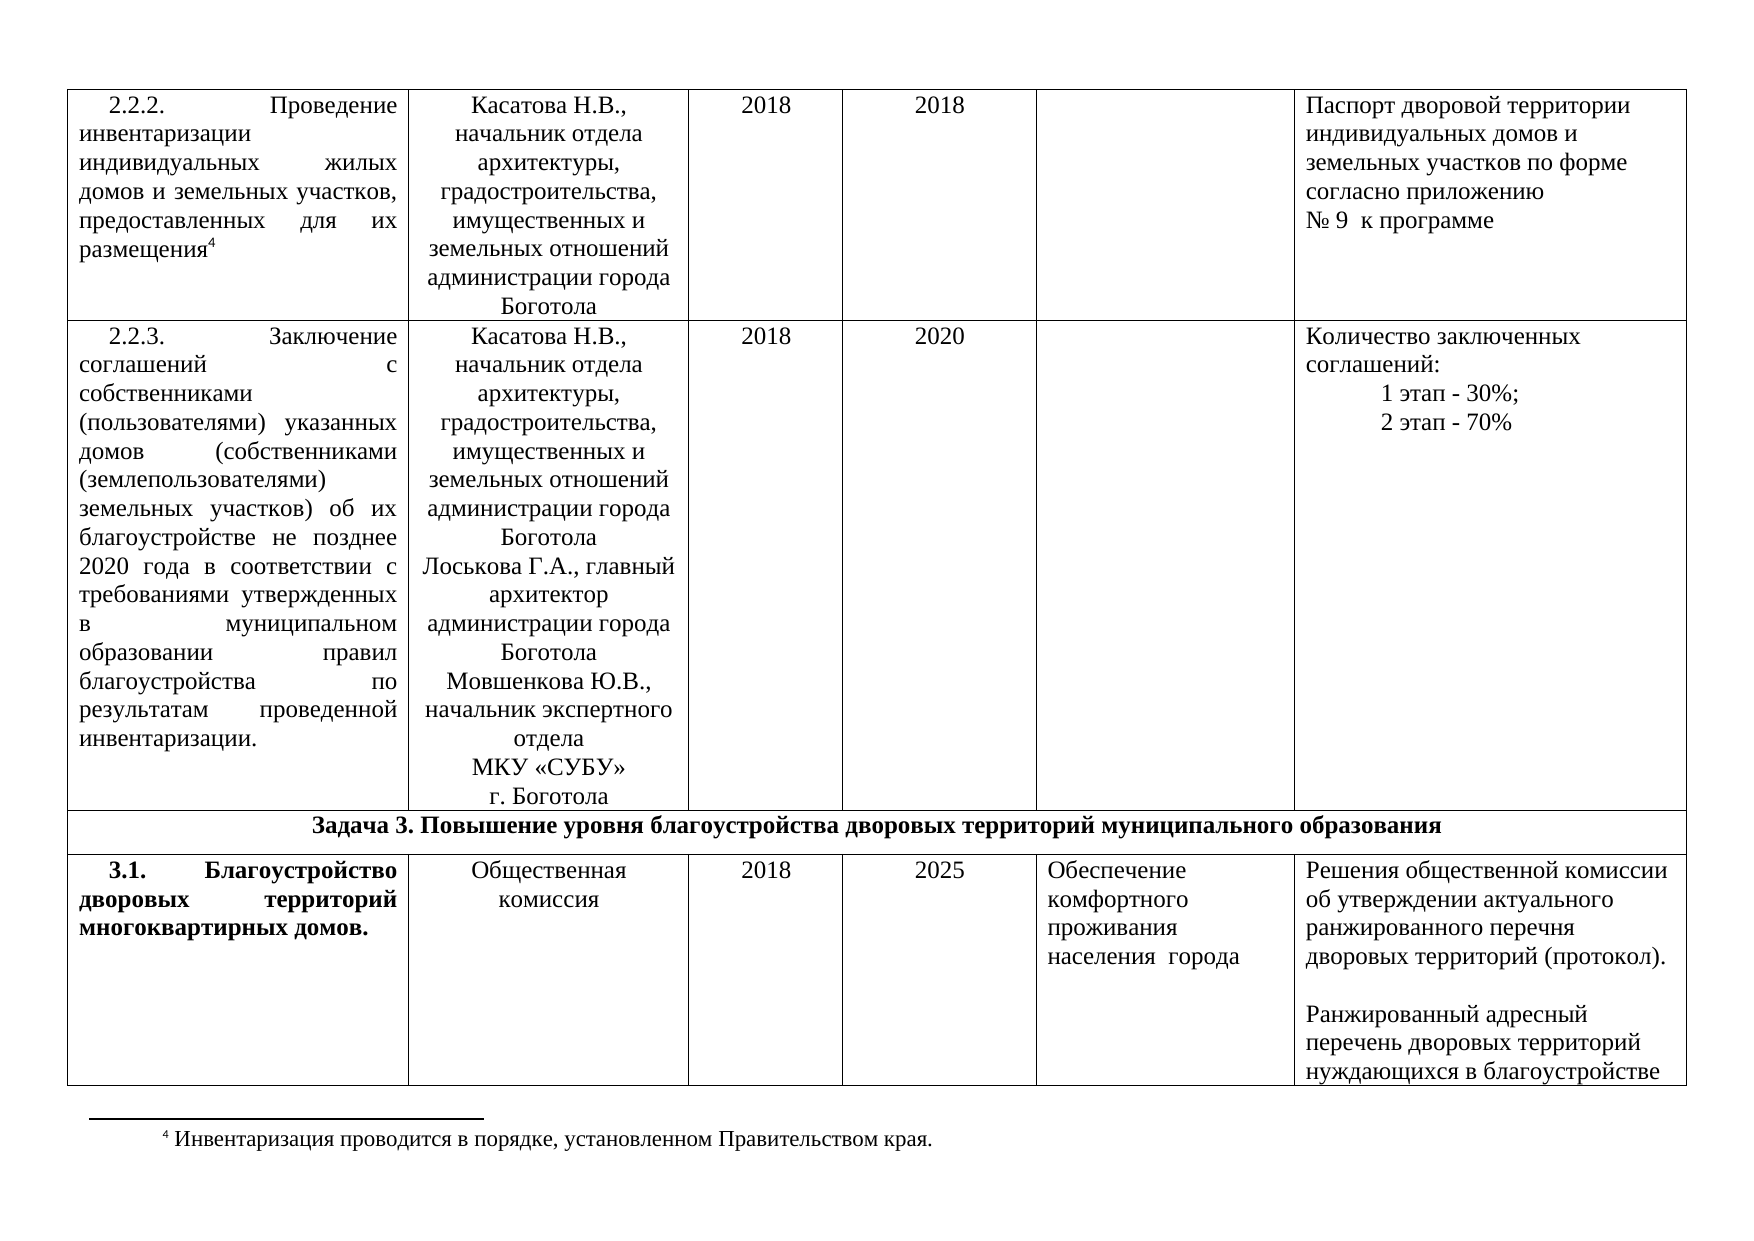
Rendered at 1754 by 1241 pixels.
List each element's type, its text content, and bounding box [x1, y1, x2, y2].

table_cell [1295, 855, 1686, 1085]
table_cell 2018 [843, 90, 1036, 320]
table_cell Касатова Н.В., начальник отдела архитектуры, градостроительства, имущественных и земельных отношений администрации города Боготола [409, 90, 688, 320]
table_cell 2020 [843, 321, 1036, 809]
table_cell Паспорт дворовой территории индивидуальных домов и земельных участков по форме согласно приложению № 9 к программе [1295, 90, 1686, 320]
table_cell 2018 [689, 855, 842, 1085]
table_cell 2018 [689, 321, 842, 809]
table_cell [68, 855, 408, 1085]
table_cell 2.2.2. Проведение инвентаризации индивидуальных жилых домов и земельных участков, предоставленных для их размещения [68, 90, 408, 320]
table_cell [1037, 90, 1294, 320]
table_cell [1037, 321, 1294, 809]
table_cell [1037, 855, 1294, 1085]
table_cell Задача 3. Повышение уровня благоустройства дворовых территорий муниципального образования [68, 811, 1686, 854]
table_cell Касатова Н.В., начальник отдела архитектуры, градостроительства, имущественных и земельных отношений администрации города Боготола Лоськова Г.А., главный архитектор администрации города Боготола Мовшенкова Ю.В., начальник экспертного отдела МКУ «СУБУ» г. Боготола [409, 321, 688, 809]
table_cell 2018 [689, 90, 842, 320]
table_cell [409, 855, 688, 1085]
table_cell 2025 [843, 855, 1036, 1085]
table_cell 2.2.3. Заключение соглашений с собственниками (пользователями) указанных домов (собственниками (землепользователями) земельных участков) об их благоустройстве не позднее 2020 года в соответствии с требованиями утвержденных в муниципальном образовании правил благоустройства по результатам проведенной инвентаризации. [68, 321, 408, 809]
table_cell Количество заключенных соглашений: 1 этап - 30%; 2 этап - 70% [1295, 321, 1686, 809]
